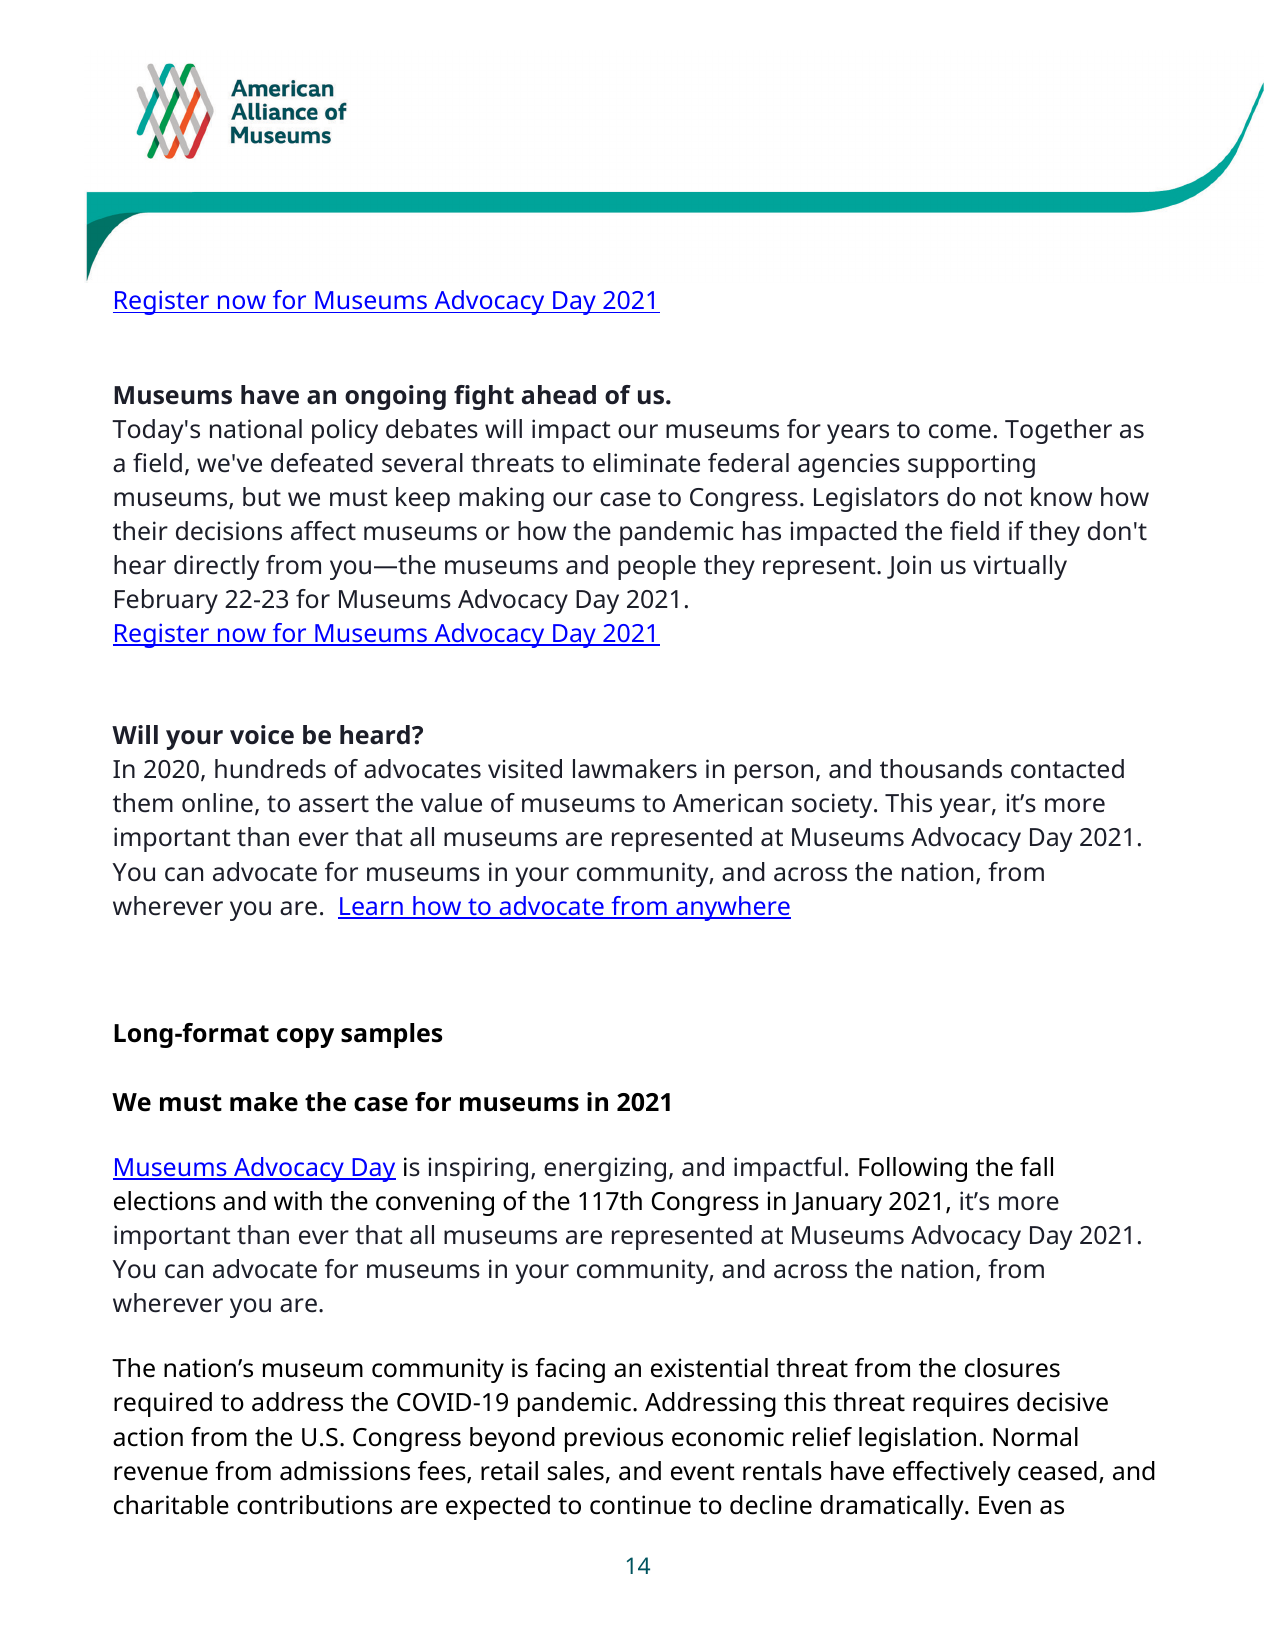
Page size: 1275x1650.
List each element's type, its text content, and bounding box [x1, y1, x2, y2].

text Museums Advocacy Day is inspiring, energizing, and impactful. Following the fall elections and with the convening of the 117th Congress in January 2021, it’s more important than ever that all museums are represented at Museums Advocacy Day 2021. You can advocate for museums in your community, and across the nation, from wherever you are. [112, 1149, 1162, 1320]
text Museums have an ongoing fight ahead of us. [112, 343, 1162, 411]
text In 2020, hundreds of advocates visited lawmakers in person, and thousands contacted them online, to assert the value of museums to American society. This year, it’s more important than ever that all museums are represented at Museums Advocacy Day 2021. You can advocate for museums in your community, and across the nation, from wherever you are. Learn how to advocate from anywhere [112, 752, 1162, 922]
text Register now for Museums Advocacy Day 2021 [112, 75, 1162, 343]
picture [84, 50, 1264, 283]
text We must make the case for museums in 2021 [112, 1084, 1162, 1118]
text Today's national policy debates will impact our museums for years to come. Together as a field, we've defeated several threats to eliminate federal agencies supporting museums, but we must keep making our case to Congress. Legislators do not know how their decisions affect museums or how the pandemic has impacted the field if they don't hear directly from you—the museums and people they represent. Join us virtually February 22-23 for Museums Advocacy Day 2021. [112, 411, 1162, 616]
text Register now for Museums Advocacy Day 2021 [112, 616, 1162, 650]
text Long-format copy samples [112, 1016, 1162, 1050]
text Will your voice be heard? [112, 684, 1162, 752]
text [112, 1351, 1162, 1521]
